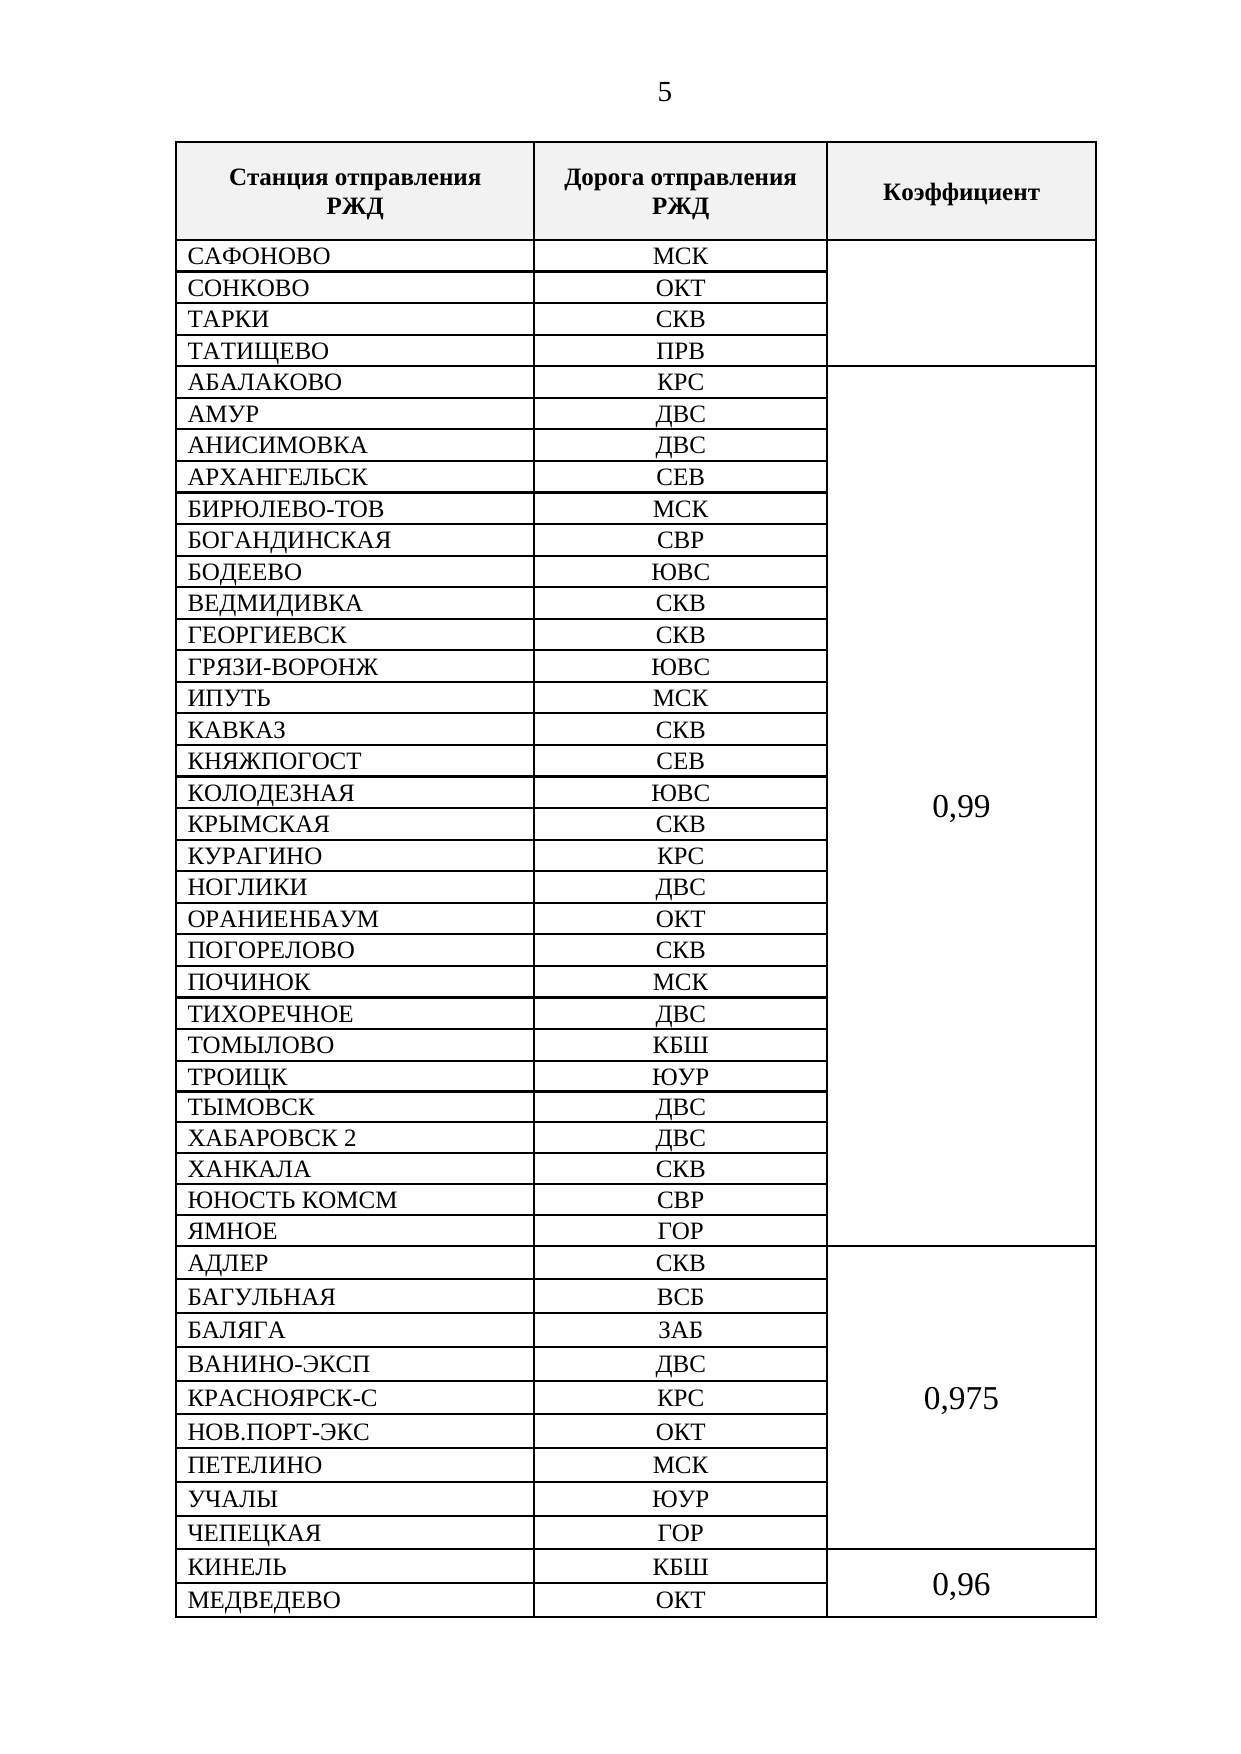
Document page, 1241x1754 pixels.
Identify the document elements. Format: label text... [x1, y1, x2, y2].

table_cell 0,975 [828, 1247, 1095, 1548]
table_cell БАГУЛЬНАЯ [177, 1280, 533, 1312]
table_cell НОВ.ПОРТ-ЭКС [177, 1415, 533, 1447]
table_cell СКВ [535, 714, 826, 744]
table_cell ВСБ [535, 1280, 826, 1312]
table_cell МСК [535, 967, 826, 996]
table_cell ОРАНИЕНБАУМ [177, 904, 533, 933]
table_cell КРС [535, 1382, 826, 1413]
table_cell СВР [535, 525, 826, 554]
table_cell ДВС [535, 872, 826, 902]
table_cell ТОМЫЛОВО [177, 1030, 533, 1059]
table_cell СКВ [535, 1247, 826, 1278]
table_cell АРХАНГЕЛЬСК [177, 462, 533, 491]
table_cell СКВ [535, 809, 826, 838]
table_cell КРАСНОЯРСК-С [177, 1382, 533, 1413]
table_cell СКВ [535, 935, 826, 965]
table_cell СКВ [535, 620, 826, 649]
table_cell КИНЕЛЬ [177, 1550, 533, 1582]
table_cell УЧАЛЫ [177, 1483, 533, 1514]
table_cell КРС [535, 367, 826, 397]
table_cell ПОЧИНОК [177, 967, 533, 996]
table_cell КУРАГИНО [177, 841, 533, 870]
table_header Коэффициент [828, 143, 1095, 239]
table_cell МСК [535, 494, 826, 523]
table_cell ТАТИЩЕВО [177, 336, 533, 365]
table_cell ЮВС [535, 778, 826, 807]
table_cell ЗАБ [535, 1314, 826, 1346]
table_cell СЕВ [535, 462, 826, 491]
table_cell ЮНОСТЬ КОМСМ [177, 1185, 533, 1214]
table_cell ТРОИЦК [177, 1062, 533, 1090]
table_cell ИПУТЬ [177, 683, 533, 712]
table_cell ЯМНОЕ [177, 1216, 533, 1244]
table_cell КНЯЖПОГОСТ [177, 746, 533, 775]
table_cell ГОР [535, 1216, 826, 1244]
table_cell ПОГОРЕЛОВО [177, 935, 533, 965]
table_cell БОДЕЕВО [177, 557, 533, 586]
table_cell НОГЛИКИ [177, 872, 533, 902]
table_cell ВАНИНО-ЭКСП [177, 1348, 533, 1379]
table_cell МЕДВЕДЕВО [177, 1584, 533, 1616]
table_cell ДВС [535, 1348, 826, 1379]
table_cell БОГАНДИНСКАЯ [177, 525, 533, 554]
table_cell ПЕТЕЛИНО [177, 1449, 533, 1481]
table_cell СЕВ [535, 746, 826, 775]
table_cell ТИХОРЕЧНОЕ [177, 999, 533, 1028]
table_cell АМУР [177, 399, 533, 428]
table_cell КБШ [535, 1030, 826, 1059]
table_cell ГЕОРГИЕВСК [177, 620, 533, 649]
table_cell ЮУР [535, 1483, 826, 1514]
table_cell ГРЯЗИ-ВОРОНЖ [177, 651, 533, 681]
table_cell АБАЛАКОВО [177, 367, 533, 397]
table_cell 0,96 [828, 1550, 1095, 1616]
table_cell МСК [535, 683, 826, 712]
table_cell СОНКОВО [177, 273, 533, 302]
table_cell КРЫМСКАЯ [177, 809, 533, 838]
table_cell САФОНОВО [177, 241, 533, 270]
table_cell СКВ [535, 304, 826, 333]
table_cell МСК [535, 1449, 826, 1481]
table_cell ЧЕПЕЦКАЯ [177, 1517, 533, 1548]
table_cell ТЫМОВСК [177, 1093, 533, 1121]
table_cell КБШ [535, 1550, 826, 1582]
table_cell ДВС [535, 999, 826, 1028]
table_cell АДЛЕР [177, 1247, 533, 1278]
table_cell ХАНКАЛА [177, 1154, 533, 1183]
table_cell ЮУР [535, 1062, 826, 1090]
table_cell КРС [535, 841, 826, 870]
table_cell ОКТ [535, 1415, 826, 1447]
table_cell ДВС [535, 399, 826, 428]
table_cell СКВ [535, 588, 826, 618]
table_cell ОКТ [535, 1584, 826, 1616]
table_cell ВЕДМИДИВКА [177, 588, 533, 618]
table_cell ЮВС [535, 557, 826, 586]
table_cell ОКТ [535, 904, 826, 933]
table_cell ХАБАРОВСК 2 [177, 1123, 533, 1152]
table_cell МСК [535, 241, 826, 270]
table_cell БИРЮЛЕВО-ТОВ [177, 494, 533, 523]
table_cell ДВС [535, 1093, 826, 1121]
table_cell КОЛОДЕЗНАЯ [177, 778, 533, 807]
table_cell ОКТ [535, 273, 826, 302]
table_cell СВР [535, 1185, 826, 1214]
table_cell ЮВС [535, 651, 826, 681]
table_cell АНИСИМОВКА [177, 430, 533, 460]
table_cell БАЛЯГА [177, 1314, 533, 1346]
table_header Дорога отправления РЖД [535, 143, 826, 239]
table_cell СКВ [535, 1154, 826, 1183]
table_cell 0,99 [828, 367, 1095, 1244]
table_cell ГОР [535, 1517, 826, 1548]
table_cell ДВС [535, 1123, 826, 1152]
table_header Станция отправления РЖД [177, 143, 533, 239]
table_cell ПРВ [535, 336, 826, 365]
table_cell ДВС [535, 430, 826, 460]
table_cell ТАРКИ [177, 304, 533, 333]
table_cell КАВКАЗ [177, 714, 533, 744]
